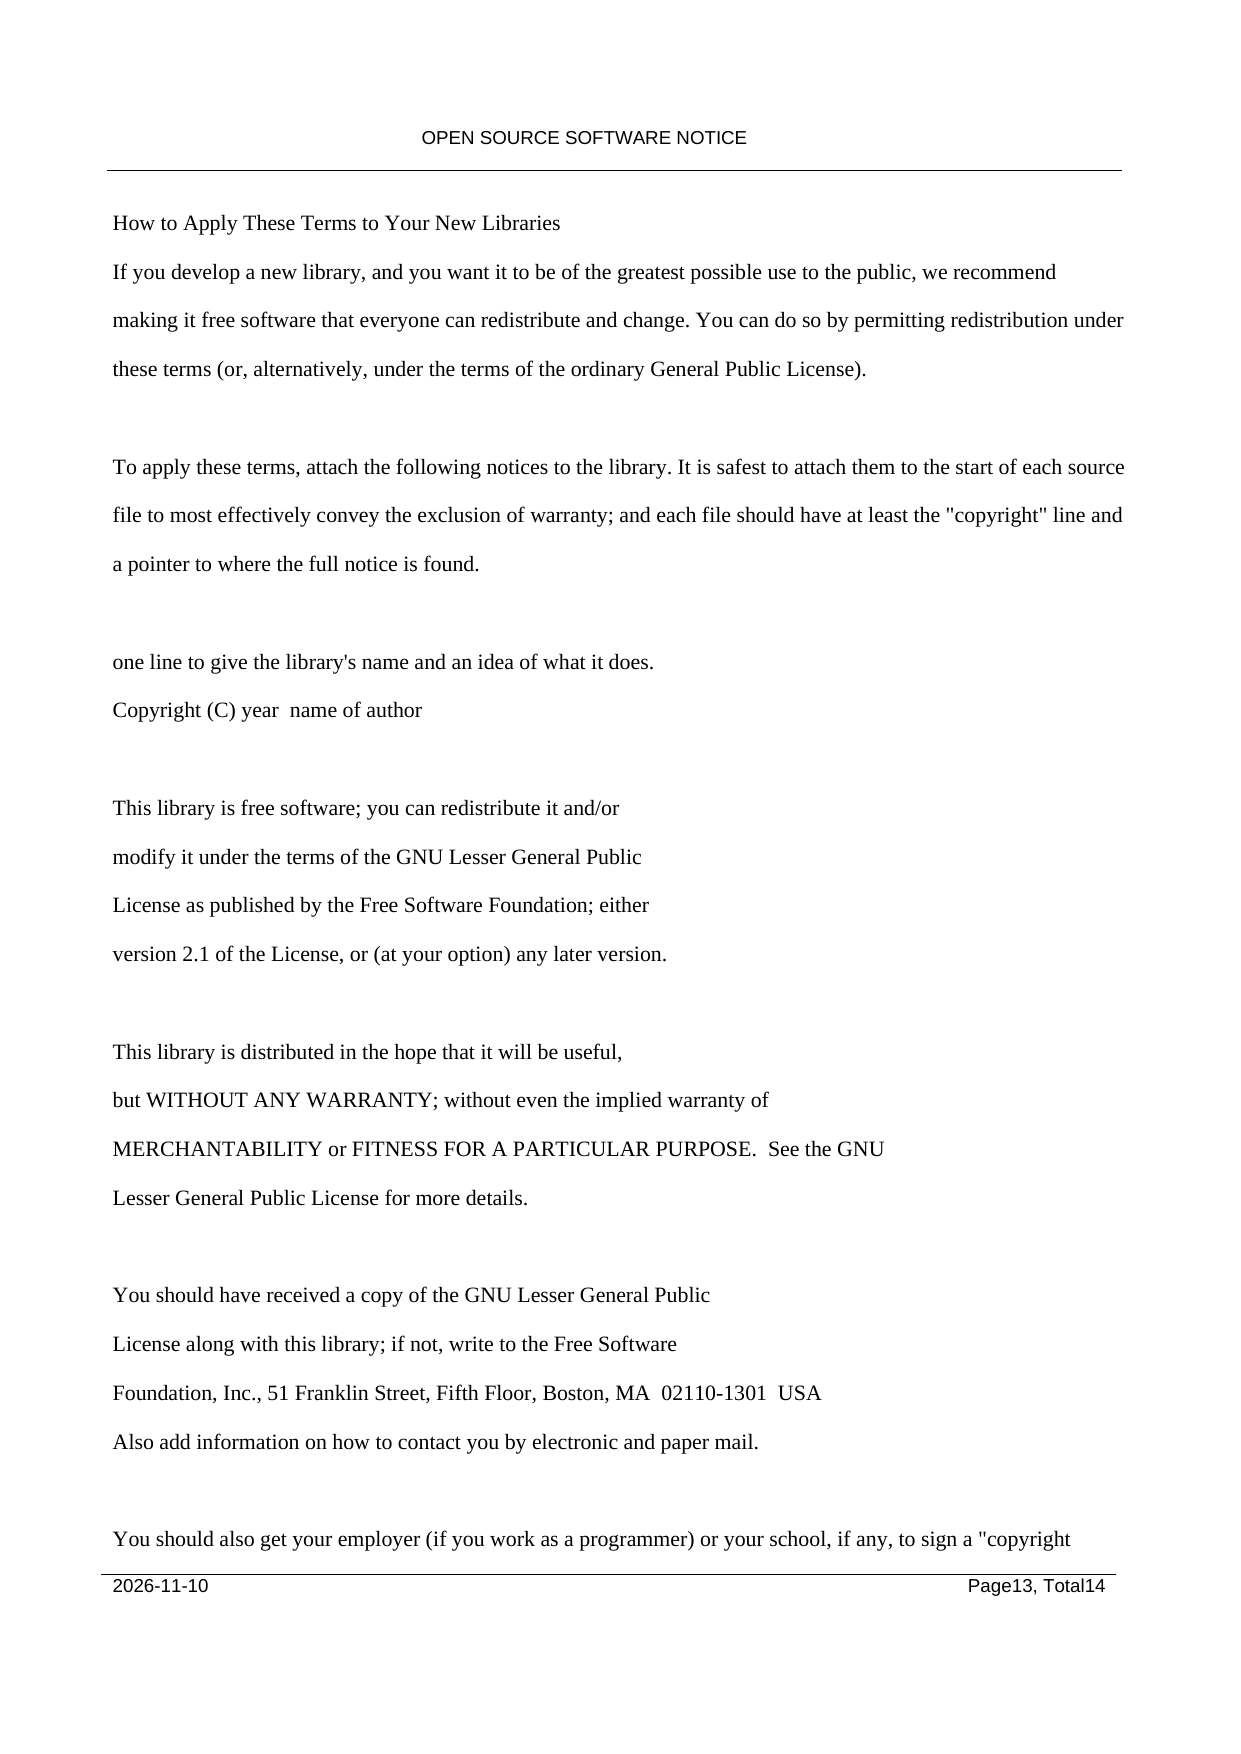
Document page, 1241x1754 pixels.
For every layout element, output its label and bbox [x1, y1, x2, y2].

text [112, 206, 1128, 1555]
